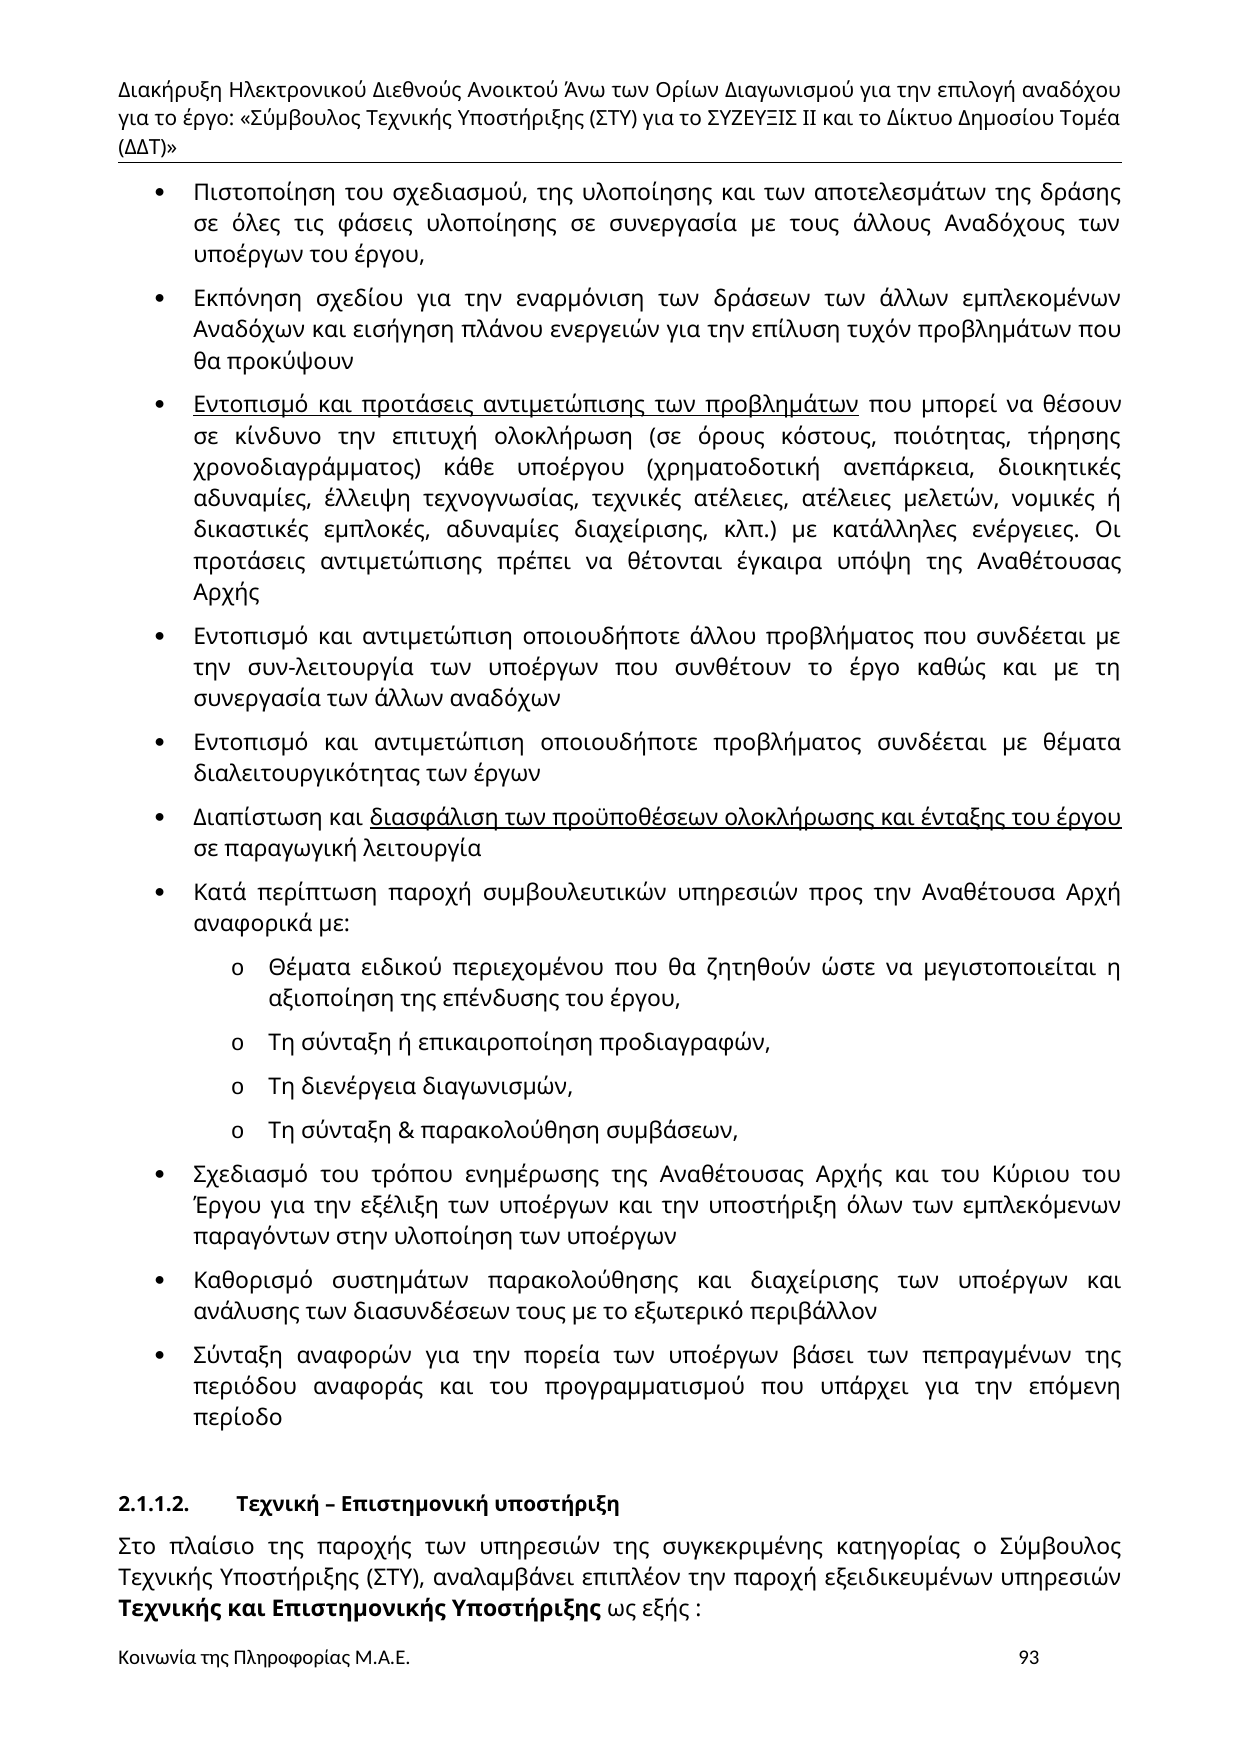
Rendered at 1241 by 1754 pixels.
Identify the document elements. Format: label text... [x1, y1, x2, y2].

list Θέματα ειδικού περιεχομένου που θα ζητηθούν ώστε να μεγιστοποιείται η αξιοποίηση της επένδυσης του έργου, [231, 951, 1122, 1013]
list Τη σύνταξη ή επικαιροποίηση προδιαγραφών, [231, 1026, 1122, 1057]
list Σχεδιασμό του τρόπου ενημέρωσης της Αναθέτουσας Αρχής και του Κύριου του Έργου για την εξέλιξη των υποέργων και την υποστήριξη όλων των εμπλεκόμενων παραγόντων στην υλοποίηση των υποέργων [156, 1158, 1122, 1251]
list Σύνταξη αναφορών για την πορεία των υποέργων βάσει των πεπραγμένων της περιόδου αναφοράς και του προγραμματισμού που υπάρχει για την επόμενη περίοδο [156, 1339, 1122, 1433]
list Εντοπισμό και προτάσεις αντιμετώπισης των προβλημάτων που μπορεί να θέσουν σε κίνδυνο την επιτυχή ολοκλήρωση (σε όρους κόστους, ποιότητας, τήρησης χρονοδιαγράμματος) κάθε υποέργου (χρηματοδοτική ανεπάρκεια, διοικητικές αδυναμίες, έλλειψη τεχνογνωσίας, τεχνικές ατέλειες, ατέλειες μελετών, νομικές ή δικαστικές εμπλοκές, αδυναμίες διαχείρισης, κλπ.) με κατάλληλες ενέργειες. Οι προτάσεις αντιμετώπισης πρέπει να θέτονται έγκαιρα υπόψη της Αναθέτουσας Αρχής [156, 388, 1122, 607]
list Κατά περίπτωση παροχή συμβουλευτικών υπηρεσιών προς την Αναθέτουσα Αρχή αναφορικά με: [156, 876, 1122, 938]
list Εκπόνηση σχεδίου για την εναρμόνιση των δράσεων των άλλων εμπλεκομένων Αναδόχων και εισήγηση πλάνου ενεργειών για την επίλυση τυχόν προβλημάτων που θα προκύψουν [156, 282, 1122, 376]
list Εντοπισμό και αντιμετώπιση οποιουδήποτε άλλου προβλήματος που συνδέεται με την συν-λειτουργία των υποέργων που συνθέτουν το έργο καθώς και με τη συνεργασία των άλλων αναδόχων [156, 620, 1122, 713]
list Τη διενέργεια διαγωνισμών, [231, 1070, 1122, 1101]
text Στο πλαίσιο της παροχής των υπηρεσιών της συγκεκριμένης κατηγορίας ο Σύμβουλος Τεχνικής Υποστήριξης (ΣΤΥ), αναλαμβάνει επιπλέον την παροχή εξειδικευμένων υπηρεσιών Τεχνικής και Επιστημονικής Υποστήριξης ως εξής : [118, 1530, 1122, 1623]
list Διαπίστωση και διασφάλιση των προϋποθέσεων ολοκλήρωσης και ένταξης του έργου σε παραγωγική λειτουργία [156, 801, 1122, 863]
list Πιστοποίηση του σχεδιασμού, της υλοποίησης και των αποτελεσμάτων της δράσης σε όλες τις φάσεις υλοποίησης σε συνεργασία με τους άλλους Αναδόχους των υποέργων του έργου, [156, 176, 1122, 270]
subtitle Τεχνική – Επιστημονική υποστήριξη [118, 1489, 1122, 1517]
list Καθορισμό συστημάτων παρακολούθησης και διαχείρισης των υποέργων και ανάλυσης των διασυνδέσεων τους με το εξωτερικό περιβάλλον [156, 1264, 1122, 1326]
list Τη σύνταξη & παρακολούθηση συμβάσεων, [231, 1114, 1122, 1145]
list Εντοπισμό και αντιμετώπιση οποιουδήποτε προβλήματος συνδέεται με θέματα διαλειτουργικότητας των έργων [156, 726, 1122, 788]
